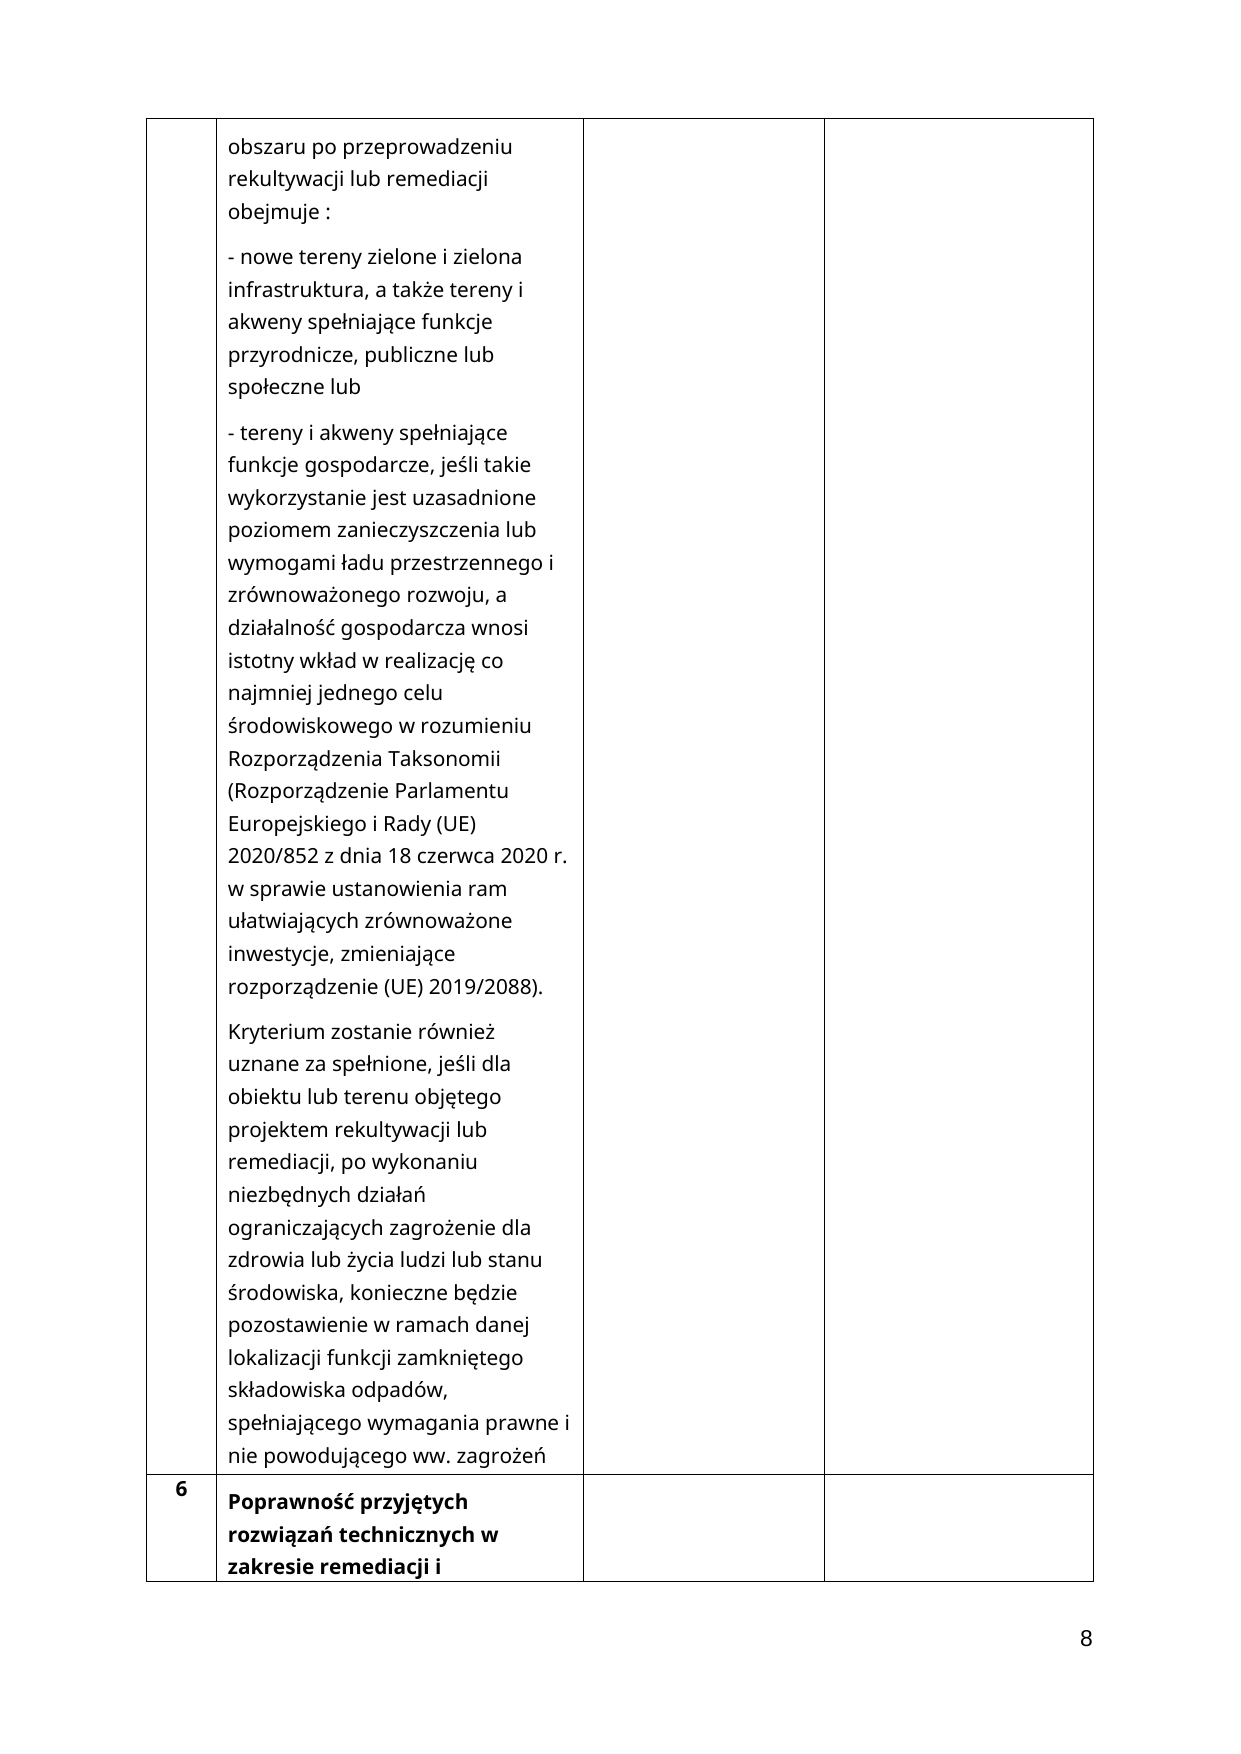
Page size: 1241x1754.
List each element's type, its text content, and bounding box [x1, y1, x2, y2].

table_cell [825, 119, 1093, 1473]
table_cell [147, 119, 216, 1473]
table_cell [584, 1475, 824, 1581]
table_cell [825, 1475, 1093, 1581]
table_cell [217, 1475, 583, 1581]
table_cell 6 [147, 1475, 216, 1581]
table_cell [584, 119, 824, 1473]
